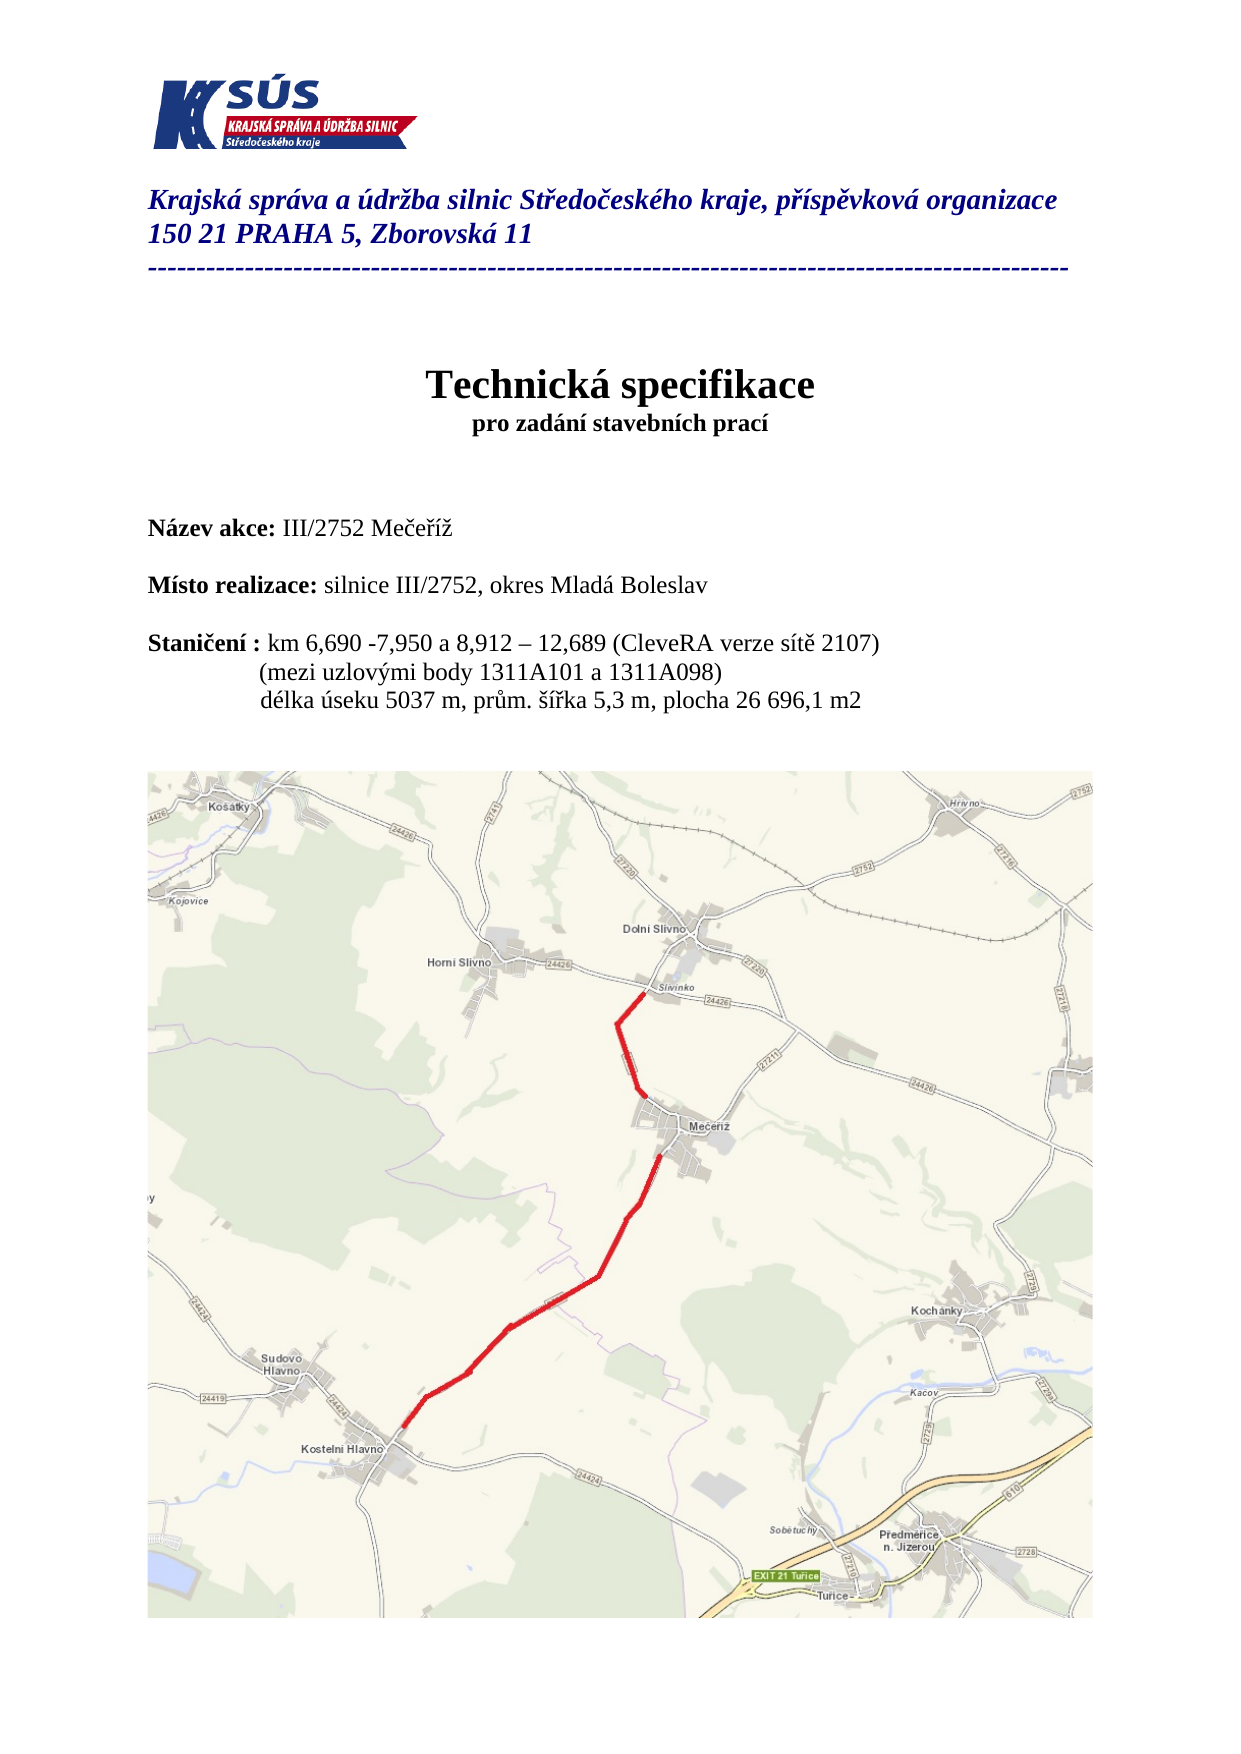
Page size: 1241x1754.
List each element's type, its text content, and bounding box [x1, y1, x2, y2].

text (mezi uzlovými body 1311A101 a 1311A098) [221, 657, 1092, 686]
title Technická specifikace [148, 360, 1092, 408]
text Místo realizace: silnice III/2752, okres Mladá Boleslav [148, 571, 1092, 599]
text délka úseku 5037 m, prům. šířka 5,3 m, plocha 26 696,1 m2 [148, 686, 1092, 714]
picture [147, 73, 418, 149]
text Staničení : km 6,690 -7,950 a 8,912 – 12,689 (CleveRA verze sítě 2107) [148, 628, 1092, 657]
text Název akce: III/2752 Mečeříž [148, 513, 1092, 542]
text pro zadání stavebních prací [148, 408, 1092, 436]
picture [147, 771, 1093, 1618]
